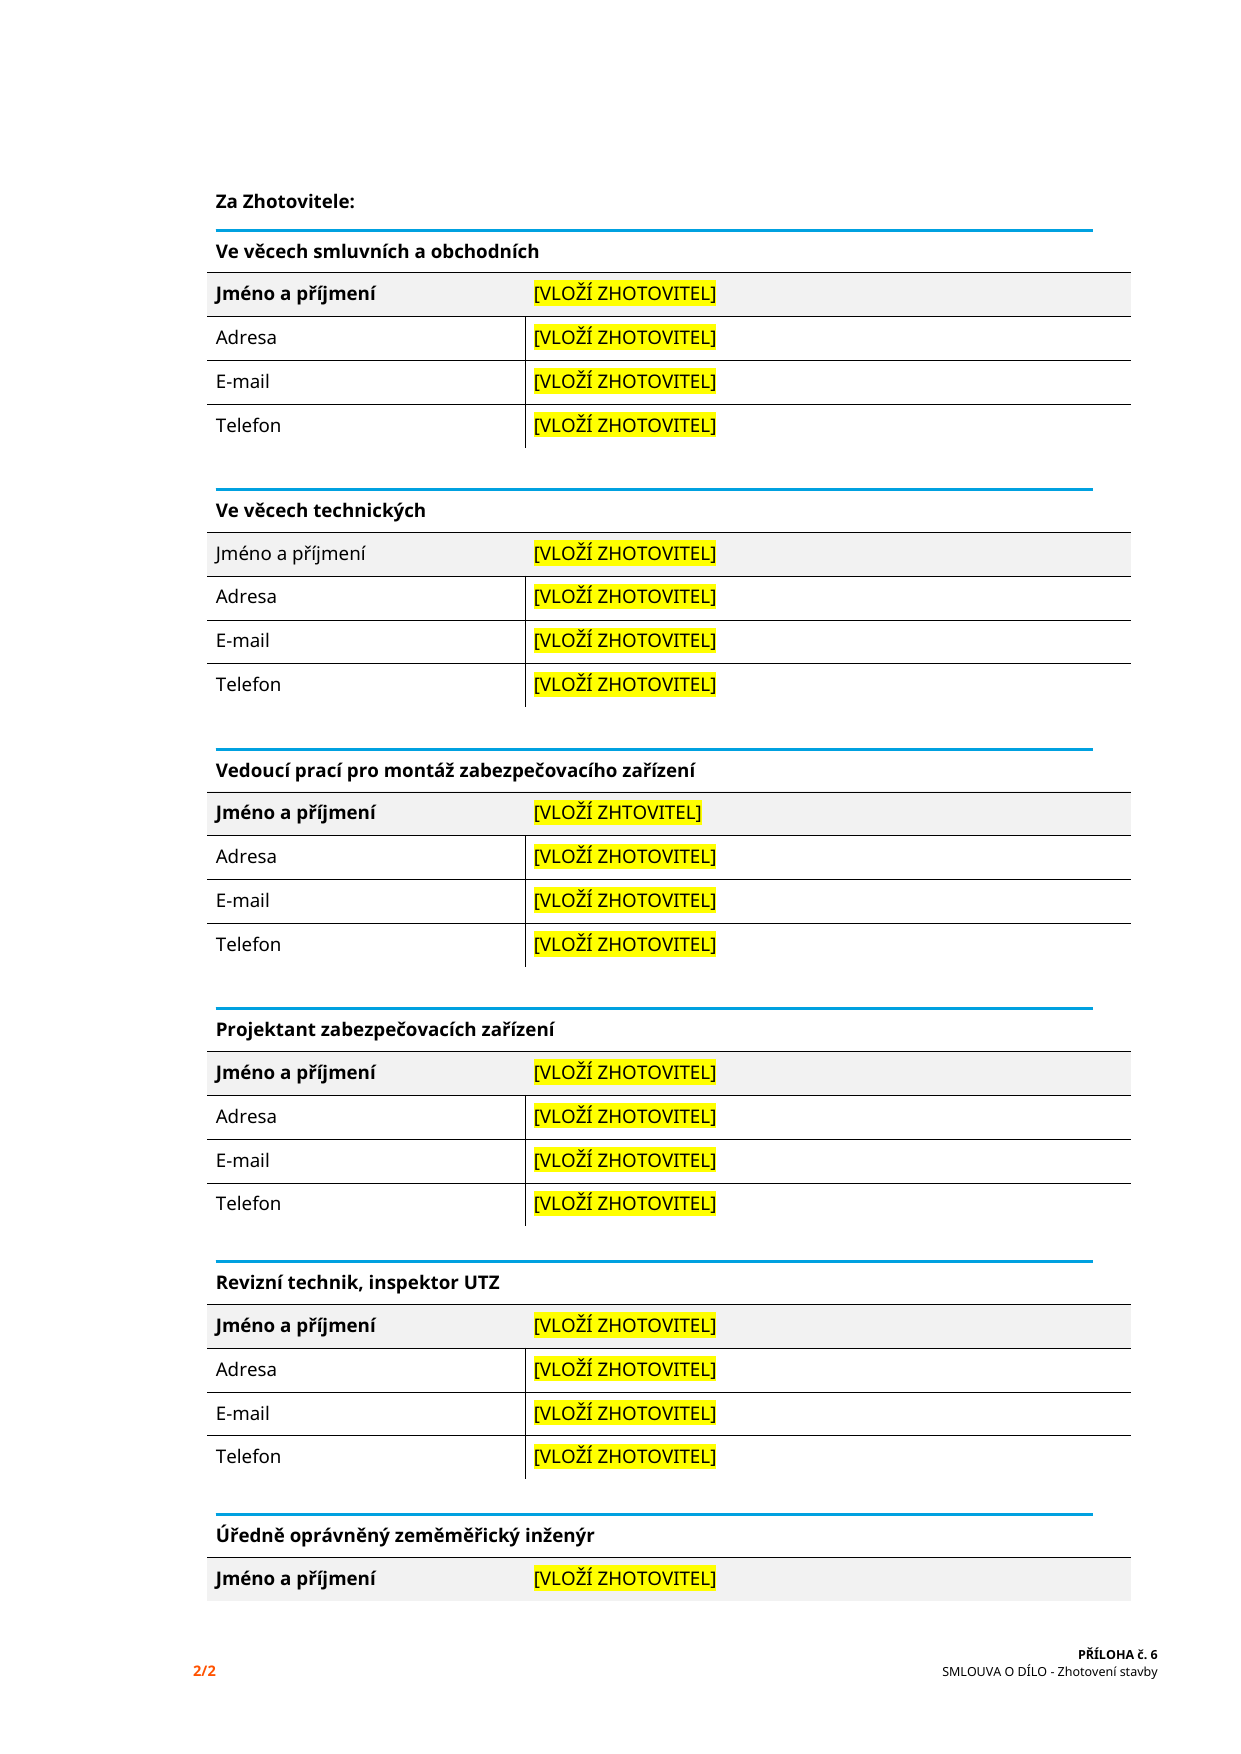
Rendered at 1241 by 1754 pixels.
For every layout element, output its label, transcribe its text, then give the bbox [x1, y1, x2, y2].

table_cell [VLOŽÍ ZHOTOVITEL] [526, 924, 1131, 967]
table_header [VLOŽÍ ZHOTOVITEL] [526, 1052, 1131, 1095]
table_header [VLOŽÍ ZHOTOVITEL] [526, 533, 1131, 576]
table_header Jméno a příjmení [207, 533, 526, 576]
text Ve věcech technických [216, 491, 1093, 523]
table_cell E-mail [207, 1140, 525, 1182]
table_cell [VLOŽÍ ZHOTOVITEL] [526, 1096, 1131, 1139]
table_cell Adresa [207, 317, 525, 360]
table_cell [VLOŽÍ ZHOTOVITEL] [526, 836, 1131, 879]
table_cell Telefon [207, 1436, 525, 1479]
text Za Zhotovitele: [216, 188, 1093, 213]
table_cell [VLOŽÍ ZHOTOVITEL] [526, 1436, 1131, 1479]
text Revizní technik, inspektor UTZ [216, 1263, 1093, 1295]
table_cell Adresa [207, 577, 525, 619]
table_header Jméno a příjmení [207, 1052, 526, 1095]
text Projektant zabezpečovacích zařízení [216, 1010, 1093, 1042]
table_cell [VLOŽÍ ZHOTOVITEL] [526, 1393, 1131, 1435]
table_cell [VLOŽÍ ZHOTOVITEL] [526, 1349, 1131, 1392]
table_cell Adresa [207, 836, 525, 879]
table_cell Telefon [207, 664, 525, 707]
table_header [VLOŽÍ ZHOTOVITEL] [526, 1305, 1131, 1348]
table_cell Telefon [207, 1184, 525, 1226]
table_cell Adresa [207, 1096, 525, 1139]
table_cell E-mail [207, 361, 525, 404]
table_cell [VLOŽÍ ZHOTOVITEL] [526, 317, 1131, 360]
table_cell E-mail [207, 1393, 525, 1435]
table_header [VLOŽÍ ZHTOVITEL] [526, 793, 1131, 835]
table_cell [VLOŽÍ ZHOTOVITEL] [526, 621, 1131, 663]
table_cell [VLOŽÍ ZHOTOVITEL] [526, 1140, 1131, 1182]
table_header [VLOŽÍ ZHOTOVITEL] [526, 273, 1131, 316]
table_header Jméno a příjmení [207, 1558, 526, 1601]
table_cell [VLOŽÍ ZHOTOVITEL] [526, 1184, 1131, 1226]
text Úředně oprávněný zeměměřický inženýr [216, 1516, 1093, 1548]
table_header Jméno a příjmení [207, 793, 526, 835]
table_header Jméno a příjmení [207, 1305, 526, 1348]
table_header Jméno a příjmení [207, 273, 526, 316]
table_cell Telefon [207, 924, 525, 967]
table_cell [VLOŽÍ ZHOTOVITEL] [526, 361, 1131, 404]
table_cell Adresa [207, 1349, 525, 1392]
table_cell E-mail [207, 621, 525, 663]
table_cell Telefon [207, 405, 525, 448]
table_cell [VLOŽÍ ZHOTOVITEL] [526, 405, 1131, 448]
table_cell E-mail [207, 880, 525, 923]
table_cell [VLOŽÍ ZHOTOVITEL] [526, 664, 1131, 707]
table_cell [VLOŽÍ ZHOTOVITEL] [526, 880, 1131, 923]
text Vedoucí prací pro montáž zabezpečovacího zařízení [216, 751, 1093, 783]
table_header [VLOŽÍ ZHOTOVITEL] [526, 1558, 1131, 1601]
text Ve věcech smluvních a obchodních [216, 232, 1093, 263]
table_cell [VLOŽÍ ZHOTOVITEL] [526, 577, 1131, 619]
